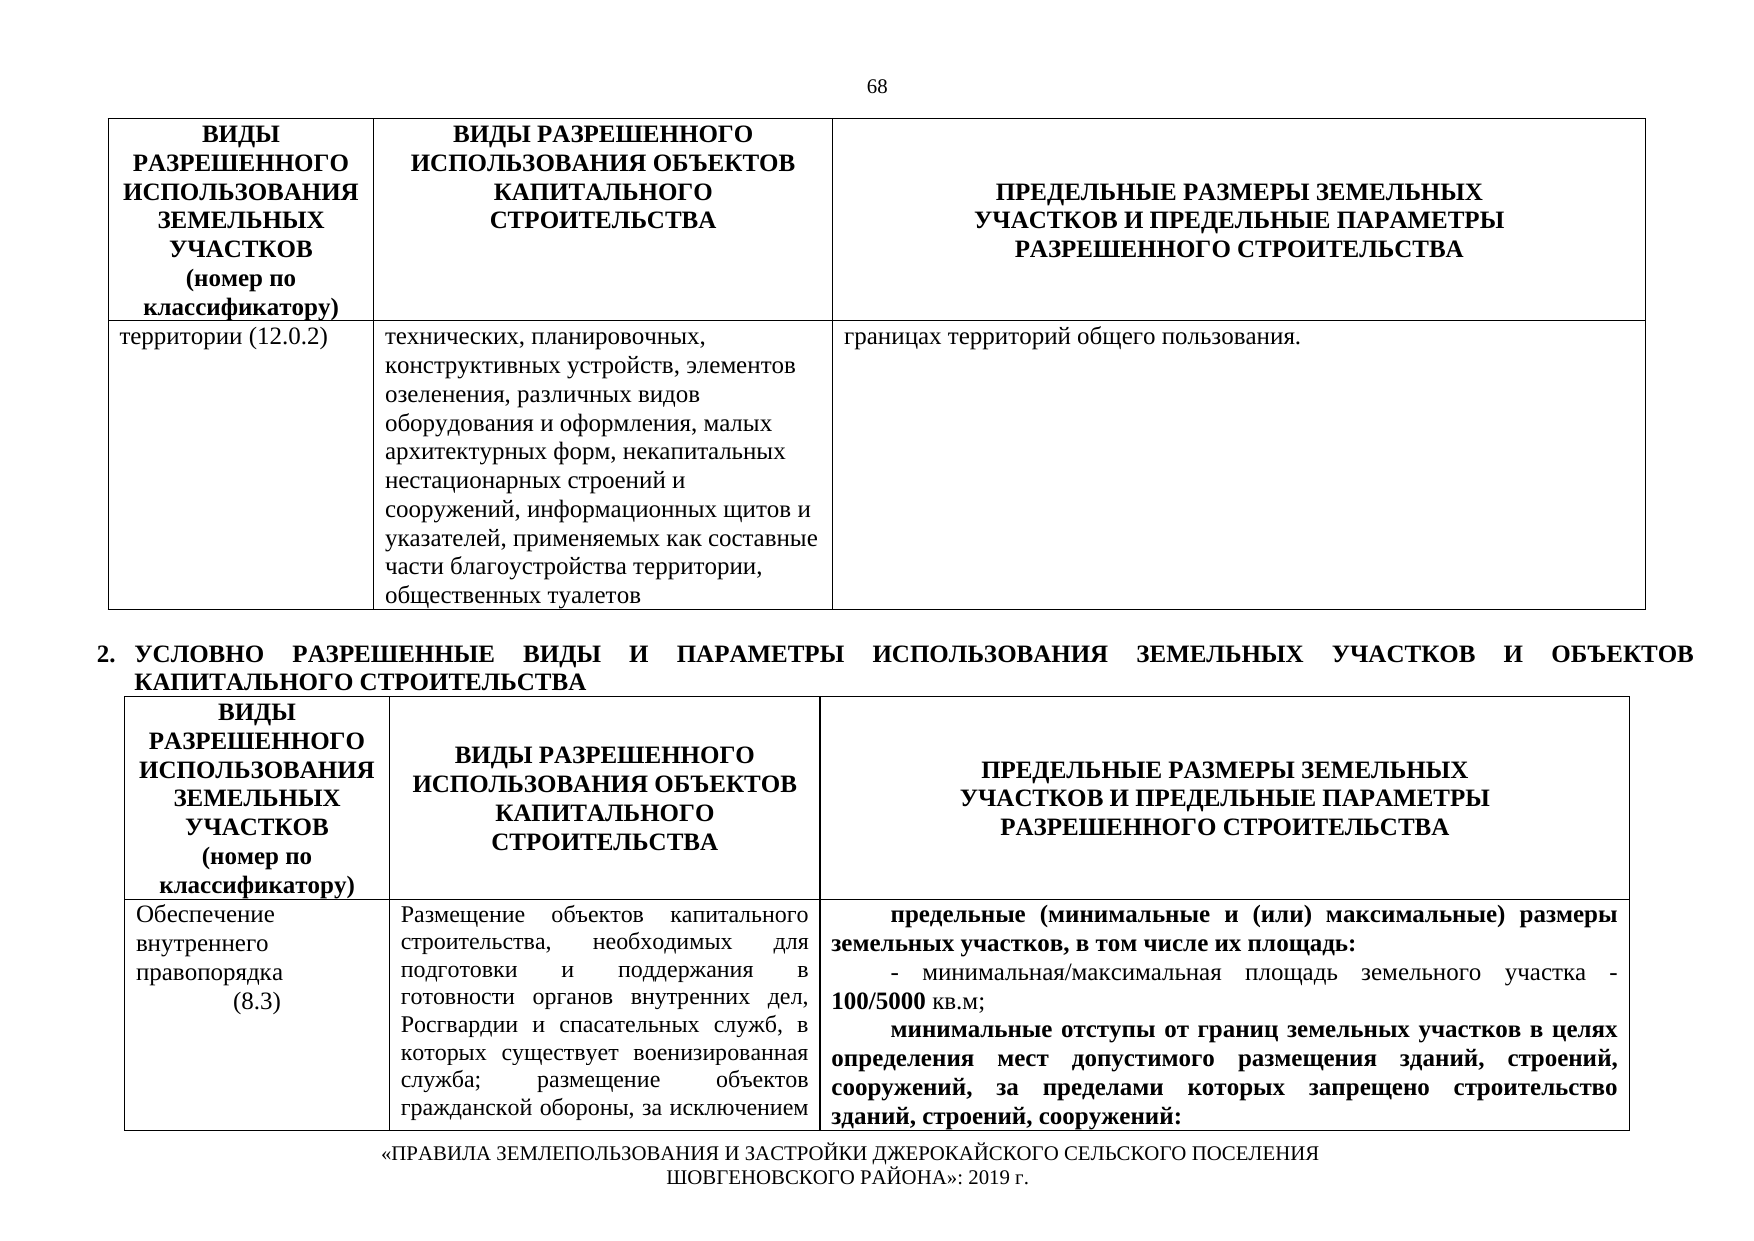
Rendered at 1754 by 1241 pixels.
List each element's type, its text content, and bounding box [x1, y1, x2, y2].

table_header ПРЕДЕЛЬНЫЕ РАЗМЕРЫ ЗЕМЕЛЬНЫХ УЧАСТКОВ И ПРЕДЕЛЬНЫЕ ПАРАМЕТРЫ РАЗРЕШЕННОГО СТРОИТЕЛЬСТВА [833, 119, 1645, 320]
table_cell Обеспечение внутреннего правопорядка (8.3) [125, 900, 389, 1129]
table_header ВИДЫ РАЗРЕШЕННОГО ИСПОЛЬЗОВАНИЯ ЗЕМЕЛЬНЫХ УЧАСТКОВ (номер по классификатору) [125, 697, 389, 898]
table_cell Благоустройство территории (12.0.2) [109, 321, 373, 609]
table_header ВИДЫ РАЗРЕШЕННОГО ИСПОЛЬЗОВАНИЯ ОБЪЕКТОВ КАПИТАЛЬНОГО СТРОИТЕЛЬСТВА [374, 119, 832, 320]
table_header ПРЕДЕЛЬНЫЕ РАЗМЕРЫ ЗЕМЕЛЬНЫХ УЧАСТКОВ И ПРЕДЕЛЬНЫЕ ПАРАМЕТРЫ РАЗРЕШЕННОГО СТРОИТЕЛЬСТВА [821, 697, 1629, 898]
table_header ВИДЫ РАЗРЕШЕННОГО ИСПОЛЬЗОВАНИЯ ОБЪЕКТОВ КАПИТАЛЬНОГО СТРОИТЕЛЬСТВА [390, 697, 819, 898]
table_cell Действие градостроительного регламента не распространяется в границах территорий общего пользования. [833, 321, 1645, 609]
list УСЛОВНО РАЗРЕШЕННЫЕ ВИДЫ И ПАРАМЕТРЫ ИСПОЛЬЗОВАНИЯ ЗЕМЕЛЬНЫХ УЧАСТКОВ И ОБЪЕКТОВ КАПИТАЛЬНОГО СТРОИТЕЛЬСТВА [97, 639, 1695, 696]
table_header ВИДЫ РАЗРЕШЕННОГО ИСПОЛЬЗОВАНИЯ ЗЕМЕЛЬНЫХ УЧАСТКОВ (номер по классификатору) [109, 119, 373, 320]
